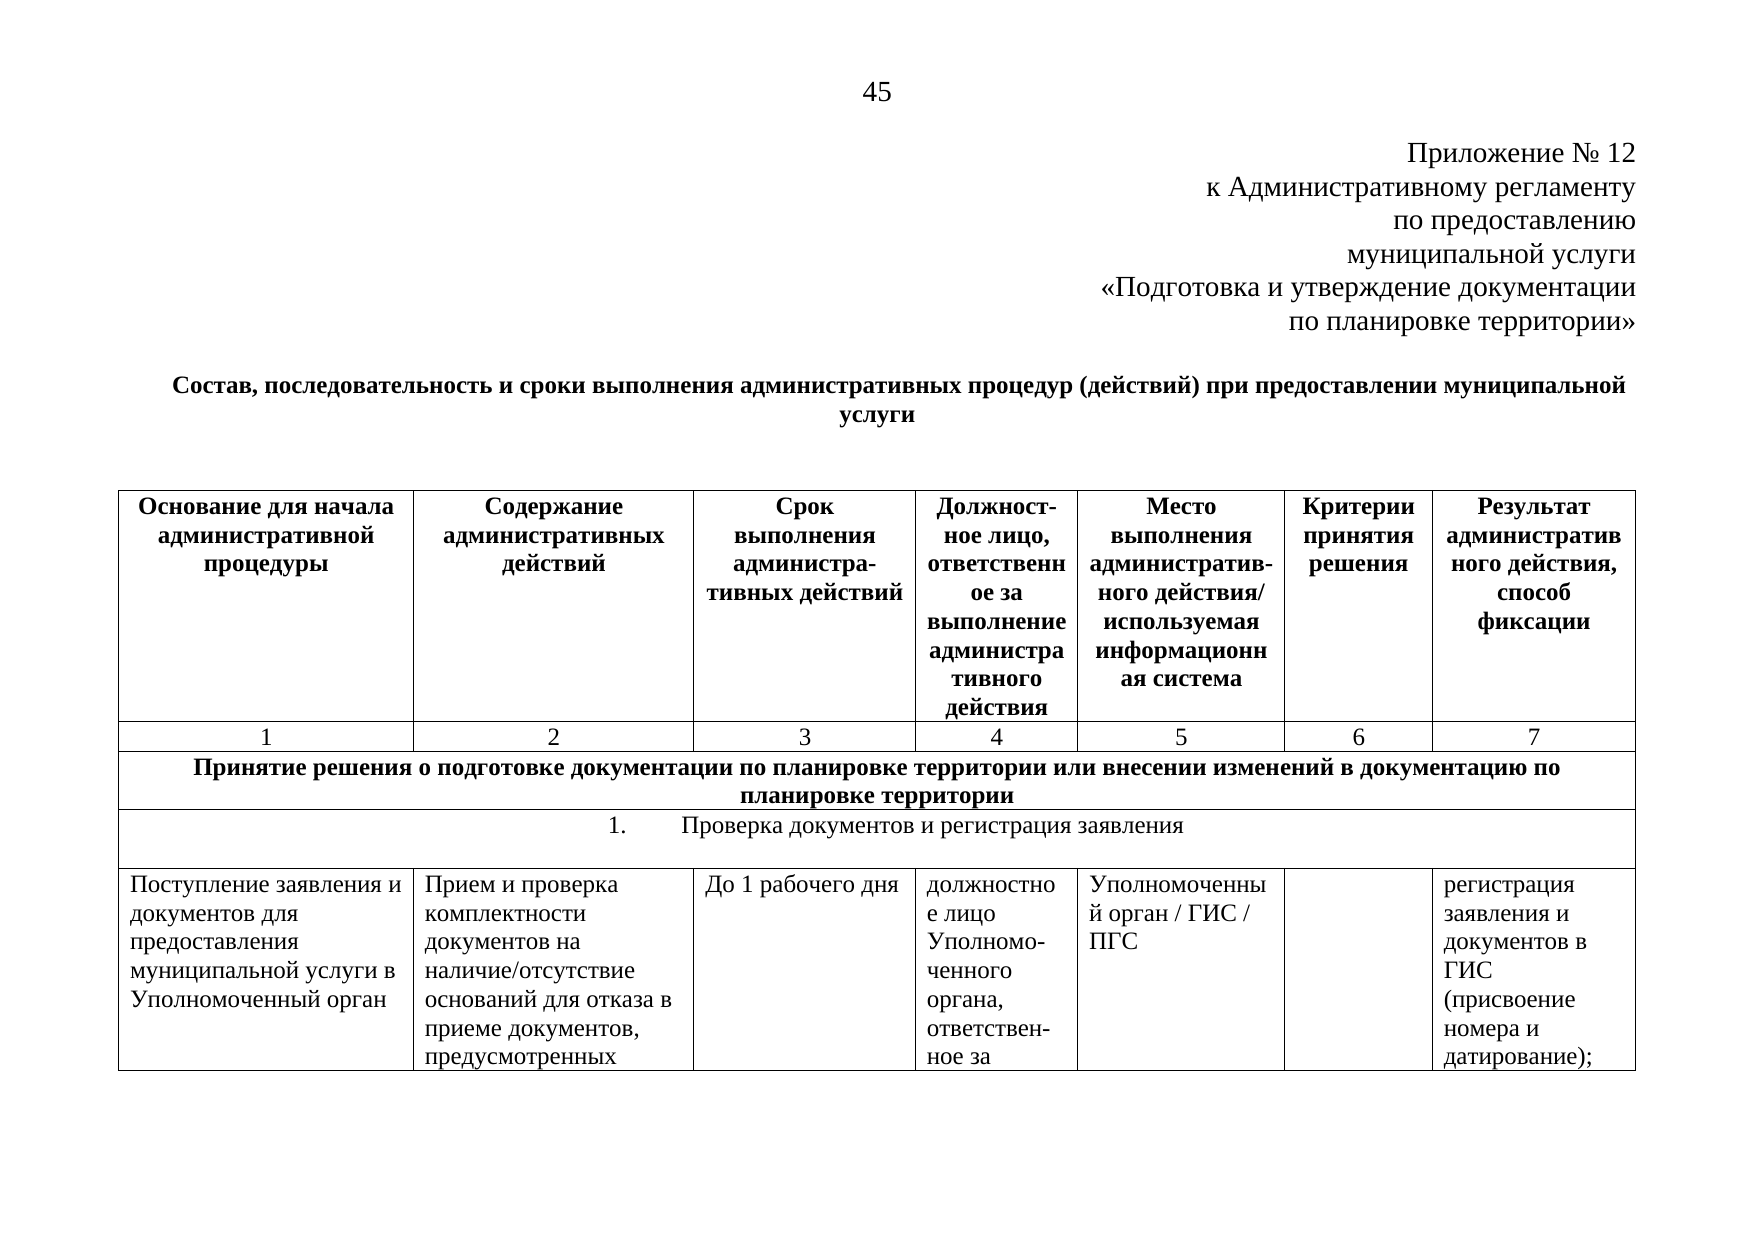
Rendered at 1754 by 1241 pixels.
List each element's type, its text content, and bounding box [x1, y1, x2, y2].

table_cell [119, 869, 413, 1070]
table_header Основание для начала административной процедуры [119, 491, 413, 721]
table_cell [916, 869, 1077, 1070]
text Приложение № 12 [1181, 135, 1636, 169]
text муниципальной услуги [118, 236, 1636, 269]
table_cell 2 [414, 722, 693, 751]
table_cell 1 [119, 722, 413, 751]
text «Подготовка и утверждение документации [118, 269, 1636, 303]
table_cell Принятие решения о подготовке документации по планировке территории или внесении изменений в документацию по планировке территории [119, 752, 1635, 809]
text по предоставлению [118, 202, 1636, 236]
table_header Место выполнения административ-ного действия/ используемая информационная система [1078, 491, 1284, 721]
table_cell [1285, 869, 1432, 1070]
table_header Должност-ное лицо, ответственное за выполнение административного действия [916, 491, 1077, 721]
table_header Критерии принятия решения [1285, 491, 1432, 721]
table_cell До 1 рабочего дня [694, 869, 915, 1070]
table_cell 4 [916, 722, 1077, 751]
table_cell Проверка документов и регистрация заявления [119, 810, 1635, 868]
text Состав, последовательность и сроки выполнения административных процедур (действий) при предоставлении муниципальной услуги [118, 370, 1636, 428]
table_cell 6 [1285, 722, 1432, 751]
table_cell 7 [1433, 722, 1635, 751]
text к Административному регламенту [118, 169, 1636, 202]
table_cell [1078, 869, 1284, 1070]
table_cell 3 [694, 722, 915, 751]
table_header Результат административного действия, способ фиксации [1433, 491, 1635, 721]
text по планировке территории» [118, 303, 1636, 337]
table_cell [414, 869, 693, 1070]
table_header Срок выполнения администра-тивных действий [694, 491, 915, 721]
table_header Содержание административных действий [414, 491, 693, 721]
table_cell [1433, 869, 1635, 1070]
table_cell 5 [1078, 722, 1284, 751]
